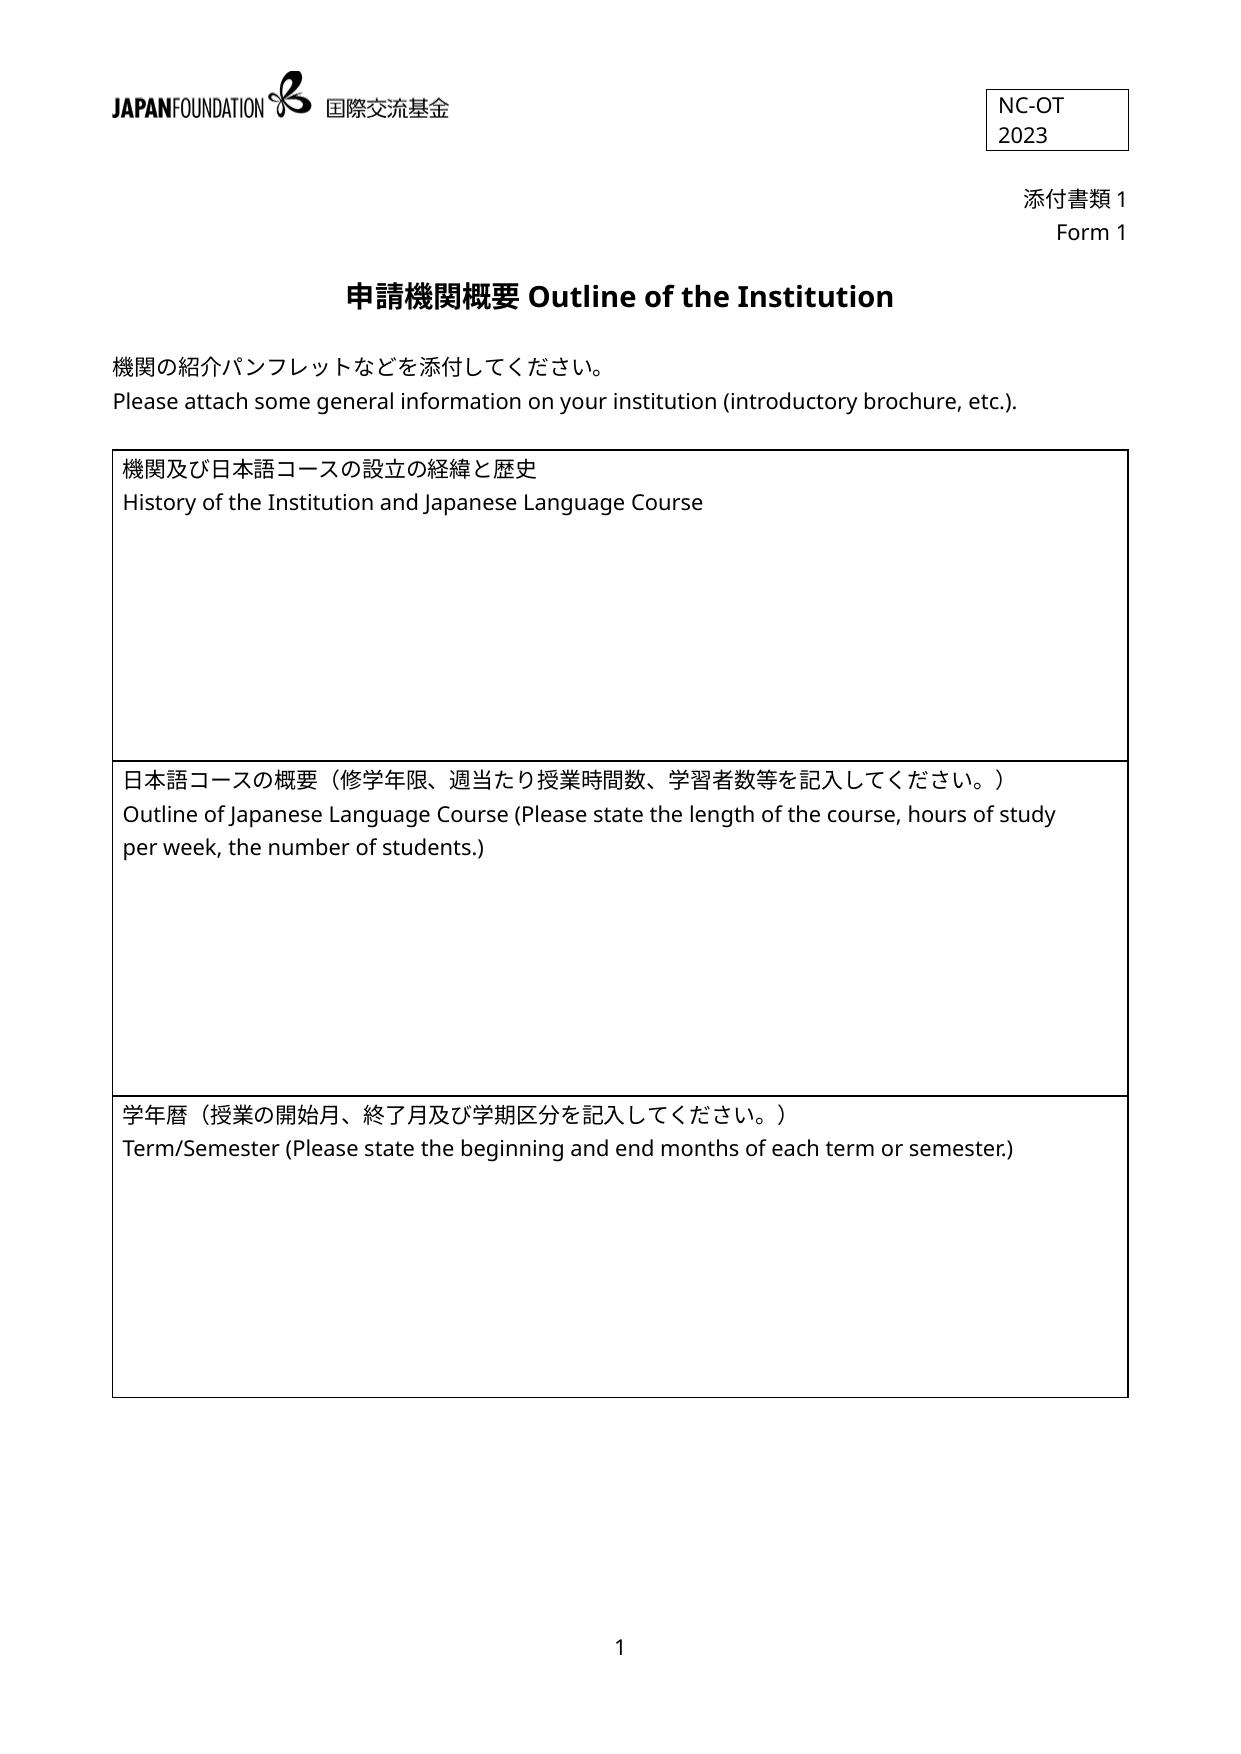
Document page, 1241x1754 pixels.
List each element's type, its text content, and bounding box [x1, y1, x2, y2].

text Form 1 [112, 214, 1128, 247]
table_cell 学年暦（授業の開始月、終了月及び学期区分を記入してください。） Term/Semester (Please state the beginning and end months of each term or semester.) [113, 1097, 1127, 1397]
picture [112, 71, 449, 118]
text 申請機関概要 Outline of the Institution [112, 280, 1128, 314]
table_cell 日本語コースの概要（修学年限、週当たり授業時間数、学習者数等を記入してください。） Outline of Japanese Language Course (Please state the length of the course, hours of study per week, the number of students.) [113, 762, 1127, 1095]
table_header 機関及び日本語コースの設立の経緯と歴史 History of the Institution and Japanese Language Course [113, 451, 1127, 760]
text 機関の紹介パンフレットなどを添付してください。 Please attach some general information on your institution (introductory brochure, etc.). [112, 349, 1128, 416]
text 添付書類 1 [112, 180, 1128, 214]
